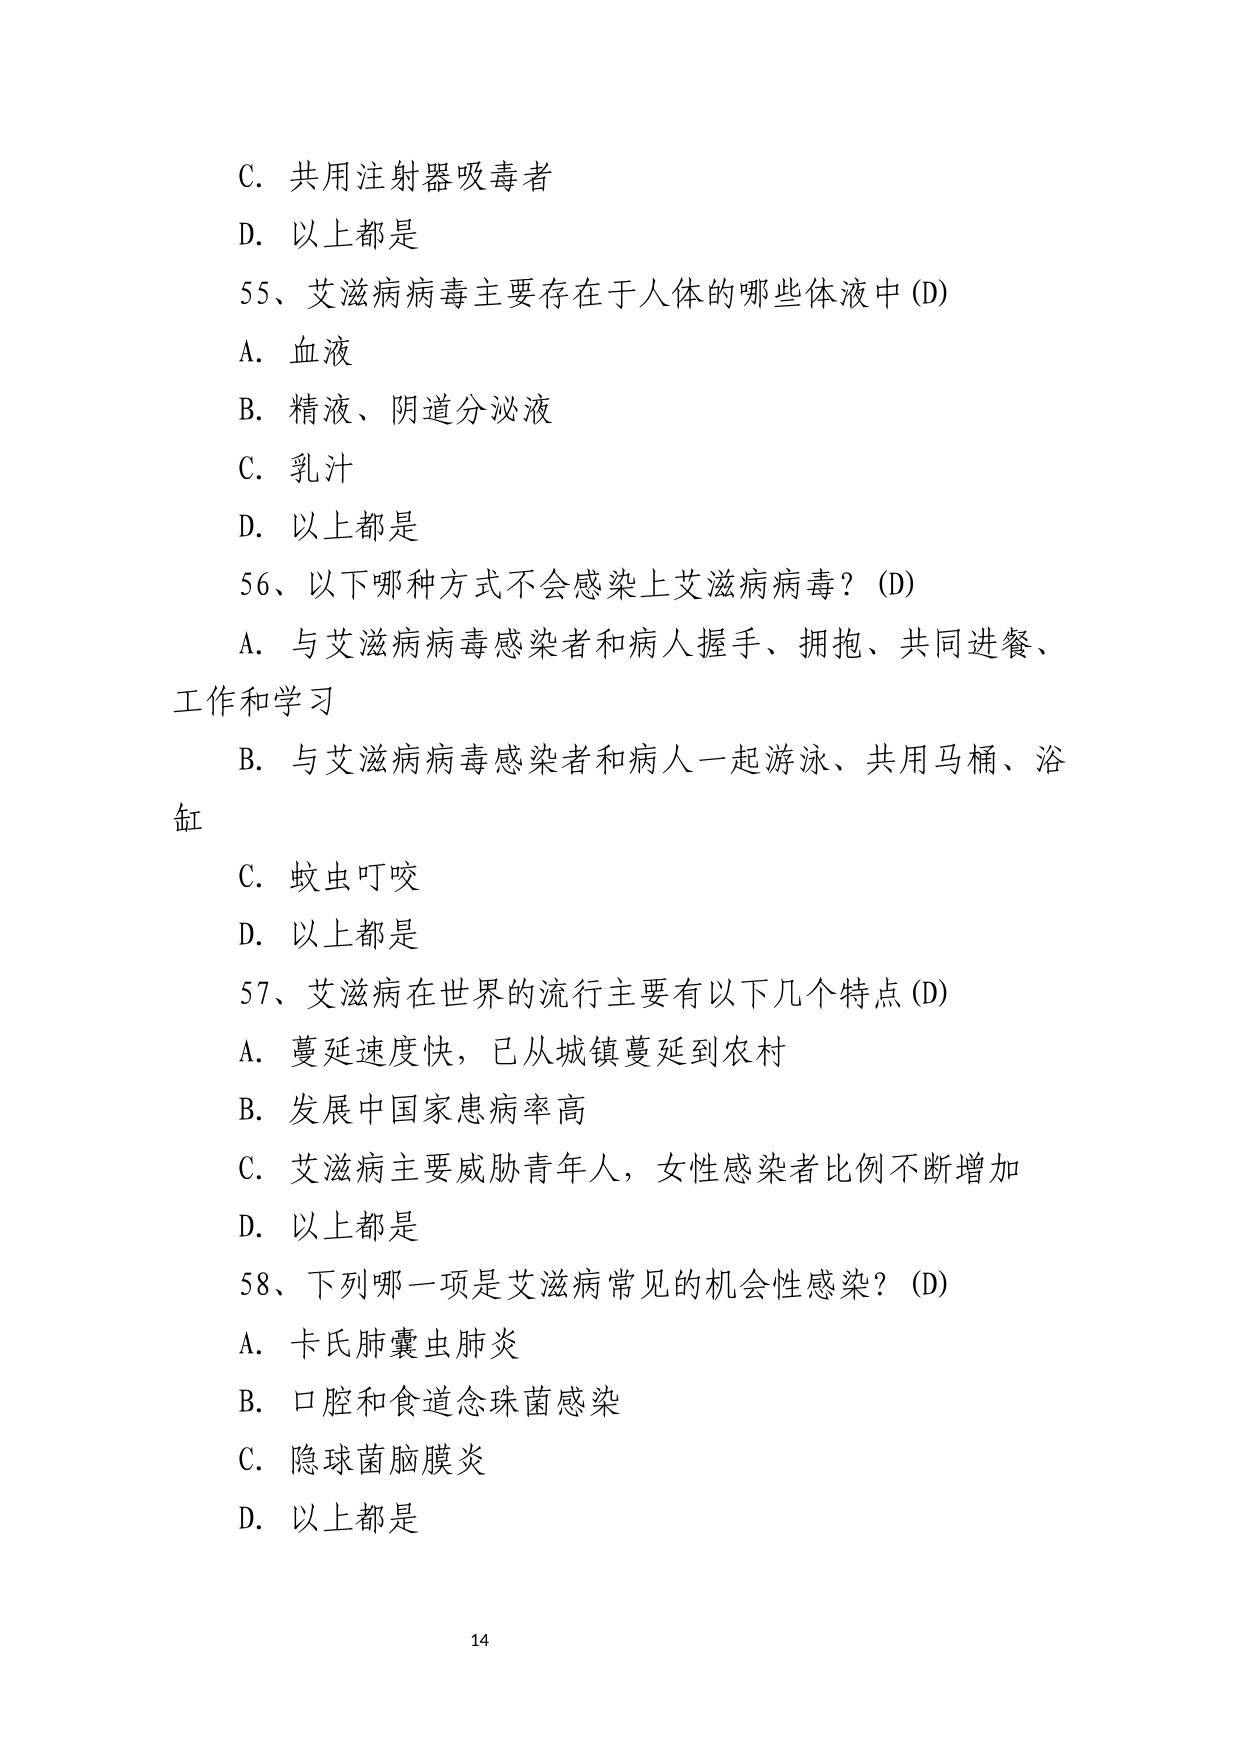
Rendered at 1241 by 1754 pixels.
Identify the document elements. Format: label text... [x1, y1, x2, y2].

text 57、艾滋病在世界的流行主要有以下几个特点(D) [171, 958, 1069, 1017]
text 58、下列哪一项是艾滋病常见的机会性感染？(D) [171, 1250, 1069, 1308]
text D. 以上都是 [171, 200, 1069, 258]
text B. 与艾滋病病毒感染者和病人一起游泳、共用马桶、浴缸 [171, 725, 1069, 842]
text 56、以下哪种方式不会感染上艾滋病病毒？(D) [171, 550, 1069, 608]
text A. 卡氏肺囊虫肺炎 [171, 1308, 1069, 1367]
text D. 以上都是 [171, 492, 1069, 550]
text C. 共用注射器吸毒者 [171, 142, 1069, 200]
text C. 艾滋病主要威胁青年人，女性感染者比例不断增加 [171, 1133, 1069, 1192]
text B. 精液、阴道分泌液 [171, 375, 1069, 433]
text D. 以上都是 [171, 1483, 1069, 1542]
text 55、艾滋病病毒主要存在于人体的哪些体液中(D) [171, 258, 1069, 317]
text D. 以上都是 [171, 900, 1069, 958]
text C. 蚊虫叮咬 [171, 842, 1069, 900]
text B. 发展中国家患病率高 [171, 1075, 1069, 1133]
text A. 血液 [171, 317, 1069, 375]
text A. 蔓延速度快，已从城镇蔓延到农村 [171, 1017, 1069, 1075]
text A. 与艾滋病病毒感染者和病人握手、拥抱、共同进餐、工作和学习 [171, 608, 1069, 725]
text D. 以上都是 [171, 1192, 1069, 1250]
text C. 乳汁 [171, 433, 1069, 492]
text C. 隐球菌脑膜炎 [171, 1425, 1069, 1483]
text B. 口腔和食道念珠菌感染 [171, 1367, 1069, 1425]
